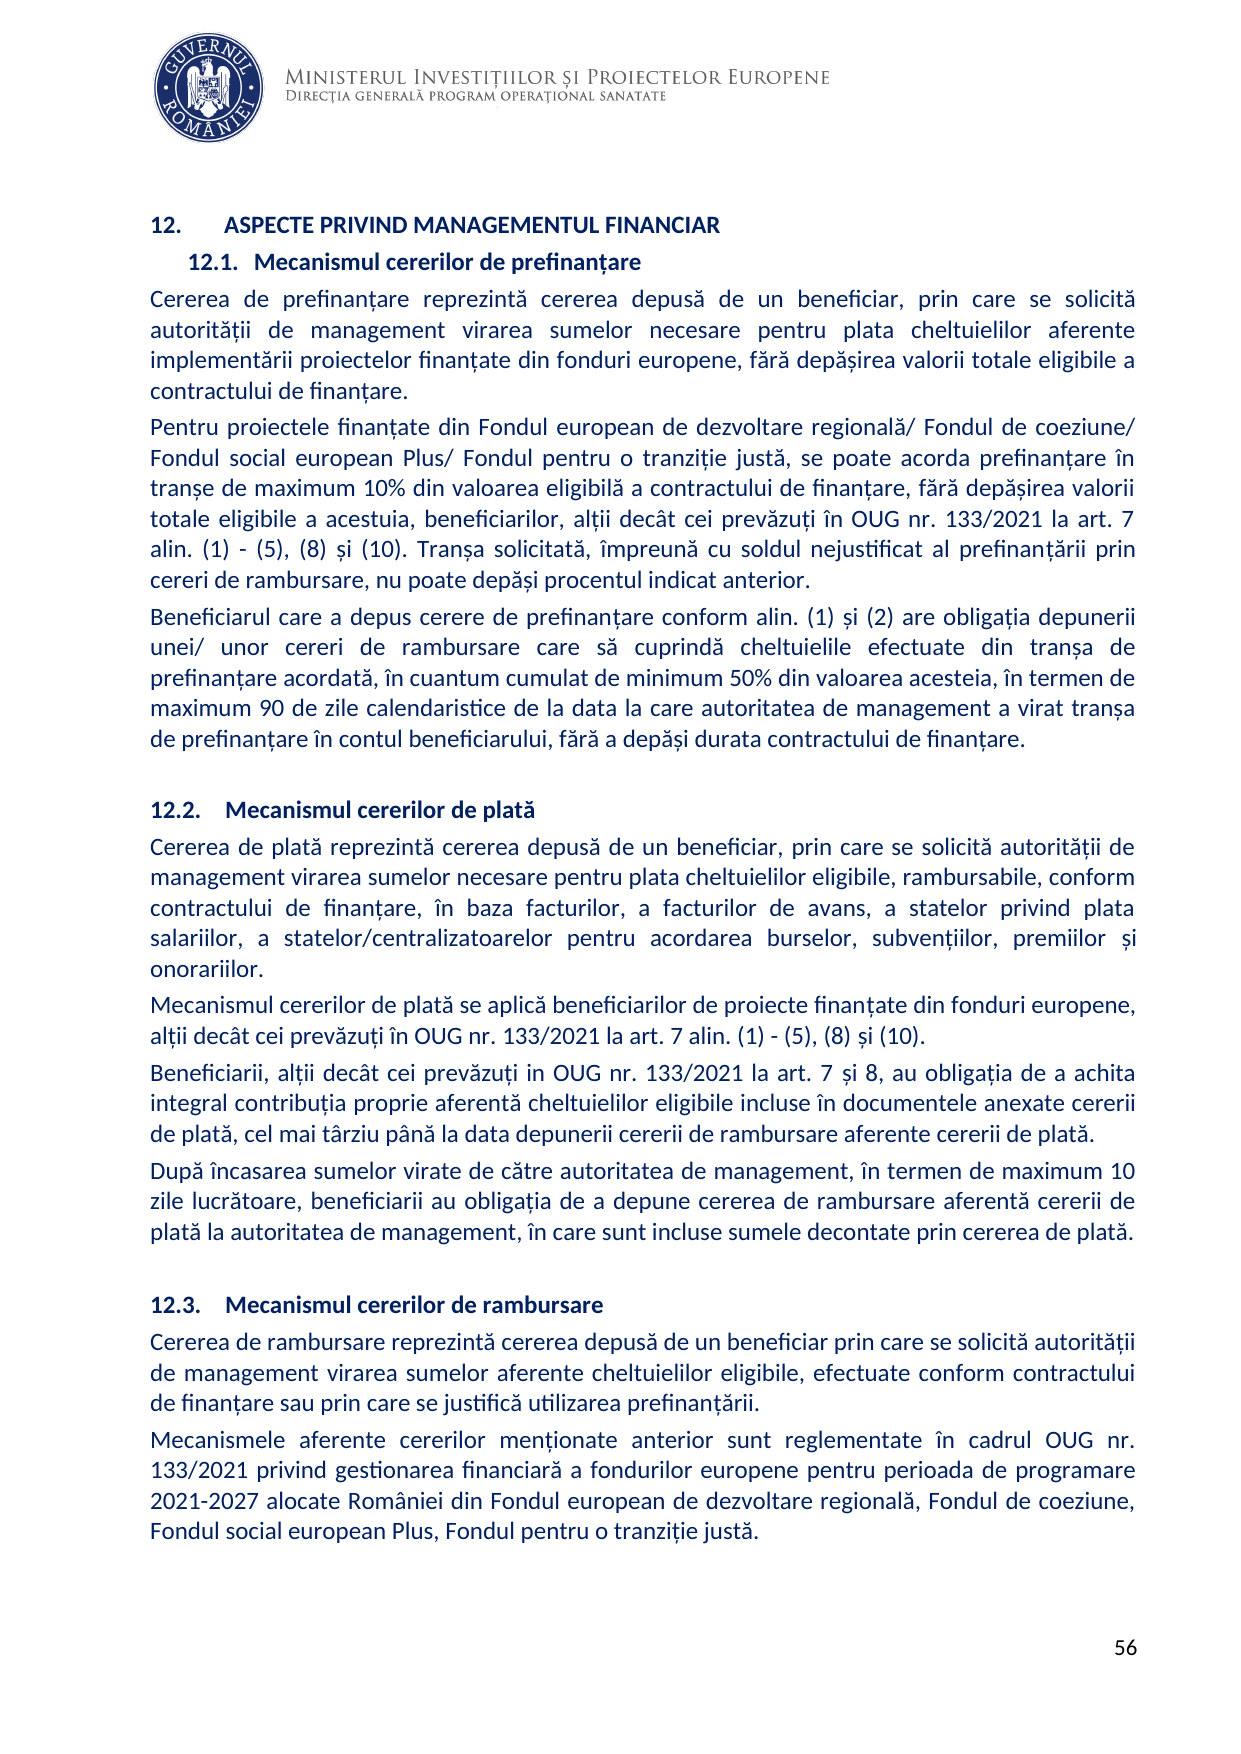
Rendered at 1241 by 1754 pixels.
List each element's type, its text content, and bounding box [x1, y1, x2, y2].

list Mecanismul cererilor de rambursare [150, 1289, 1137, 1320]
list Mecanismul cererilor de prefinanțare [187, 246, 1137, 277]
text Cererea de rambursare reprezintă cererea depusă de un beneficiar prin care se solicită autorității de management virarea sumelor aferente cheltuielilor eligibile, efectuate conform contractului de finanțare sau prin care se justifică utilizarea prefinanţării. [150, 1326, 1137, 1418]
list Mecanismul cererilor de plată [150, 794, 1137, 824]
text După încasarea sumelor virate de către autoritatea de management, în termen de maximum 10 zile lucrătoare, beneficiarii au obligația de a depune cererea de rambursare aferentă cererii de plată la autoritatea de management, în care sunt incluse sumele decontate prin cererea de plată. [150, 1155, 1137, 1246]
text Mecanismele aferente cererilor menționate anterior sunt reglementate în cadrul OUG nr. 133/2021 privind gestionarea financiară a fondurilor europene pentru perioada de programare 2021-2027 alocate României din Fondul european de dezvoltare regională, Fondul de coeziune, Fondul social european Plus, Fondul pentru o tranziție justă. [150, 1424, 1137, 1546]
text Beneficiarul care a depus cerere de prefinanţare conform alin. (1) şi (2) are obligația depunerii unei/ unor cereri de rambursare care să cuprindă cheltuielile efectuate din tranșa de prefinanţare acordată, în cuantum cumulat de minimum 50% din valoarea acesteia, în termen de maximum 90 de zile calendaristice de la data la care autoritatea de management a virat tranșa de prefinanțare în contul beneficiarului, fără a depăși durata contractului de finanțare. [150, 601, 1137, 753]
list ASPECTE PRIVIND MANAGEMENTUL FINANCIAR [150, 210, 1137, 240]
text Beneficiarii, alții decât cei prevăzuți in OUG nr. 133/2021 la art. 7 şi 8, au obligația de a achita integral contribuția proprie aferentă cheltuielilor eligibile incluse în documentele anexate cererii de plată, cel mai târziu până la data depunerii cererii de rambursare aferente cererii de plată. [150, 1057, 1137, 1148]
text Mecanismul cererilor de plată se aplică beneficiarilor de proiecte finanţate din fonduri europene, alții decât cei prevăzuți în OUG nr. 133/2021 la art. 7 alin. (1) - (5), (8) şi (10). [150, 990, 1137, 1051]
picture [150, 29, 854, 145]
text Cererea de plată reprezintă cererea depusă de un beneficiar, prin care se solicită autorității de management virarea sumelor necesare pentru plata cheltuielilor eligibile, rambursabile, conform contractului de finanțare, în baza facturilor, a facturilor de avans, a statelor privind plata salariilor, a statelor/centralizatoarelor pentru acordarea burselor, subvențiilor, premiilor şi onorariilor. [150, 831, 1137, 983]
text Cererea de prefinanțare reprezintă cererea depusă de un beneficiar, prin care se solicită autorității de management virarea sumelor necesare pentru plata cheltuielilor aferente implementării proiectelor finanțate din fonduri europene, fără depășirea valorii totale eligibile a contractului de finanțare. [150, 283, 1137, 405]
text Pentru proiectele finanțate din Fondul european de dezvoltare regională/ Fondul de coeziune/ Fondul social european Plus/ Fondul pentru o tranziție justă, se poate acorda prefinanțare în tranșe de maximum 10% din valoarea eligibilă a contractului de finanțare, fără depășirea valorii totale eligibile a acestuia, beneficiarilor, alții decât cei prevăzuți în OUG nr. 133/2021 la art. 7 alin. (1) - (5), (8) şi (10). Tranșa solicitată, împreună cu soldul nejustificat al prefinanţării prin cereri de rambursare, nu poate depăși procentul indicat anterior. [150, 412, 1137, 595]
